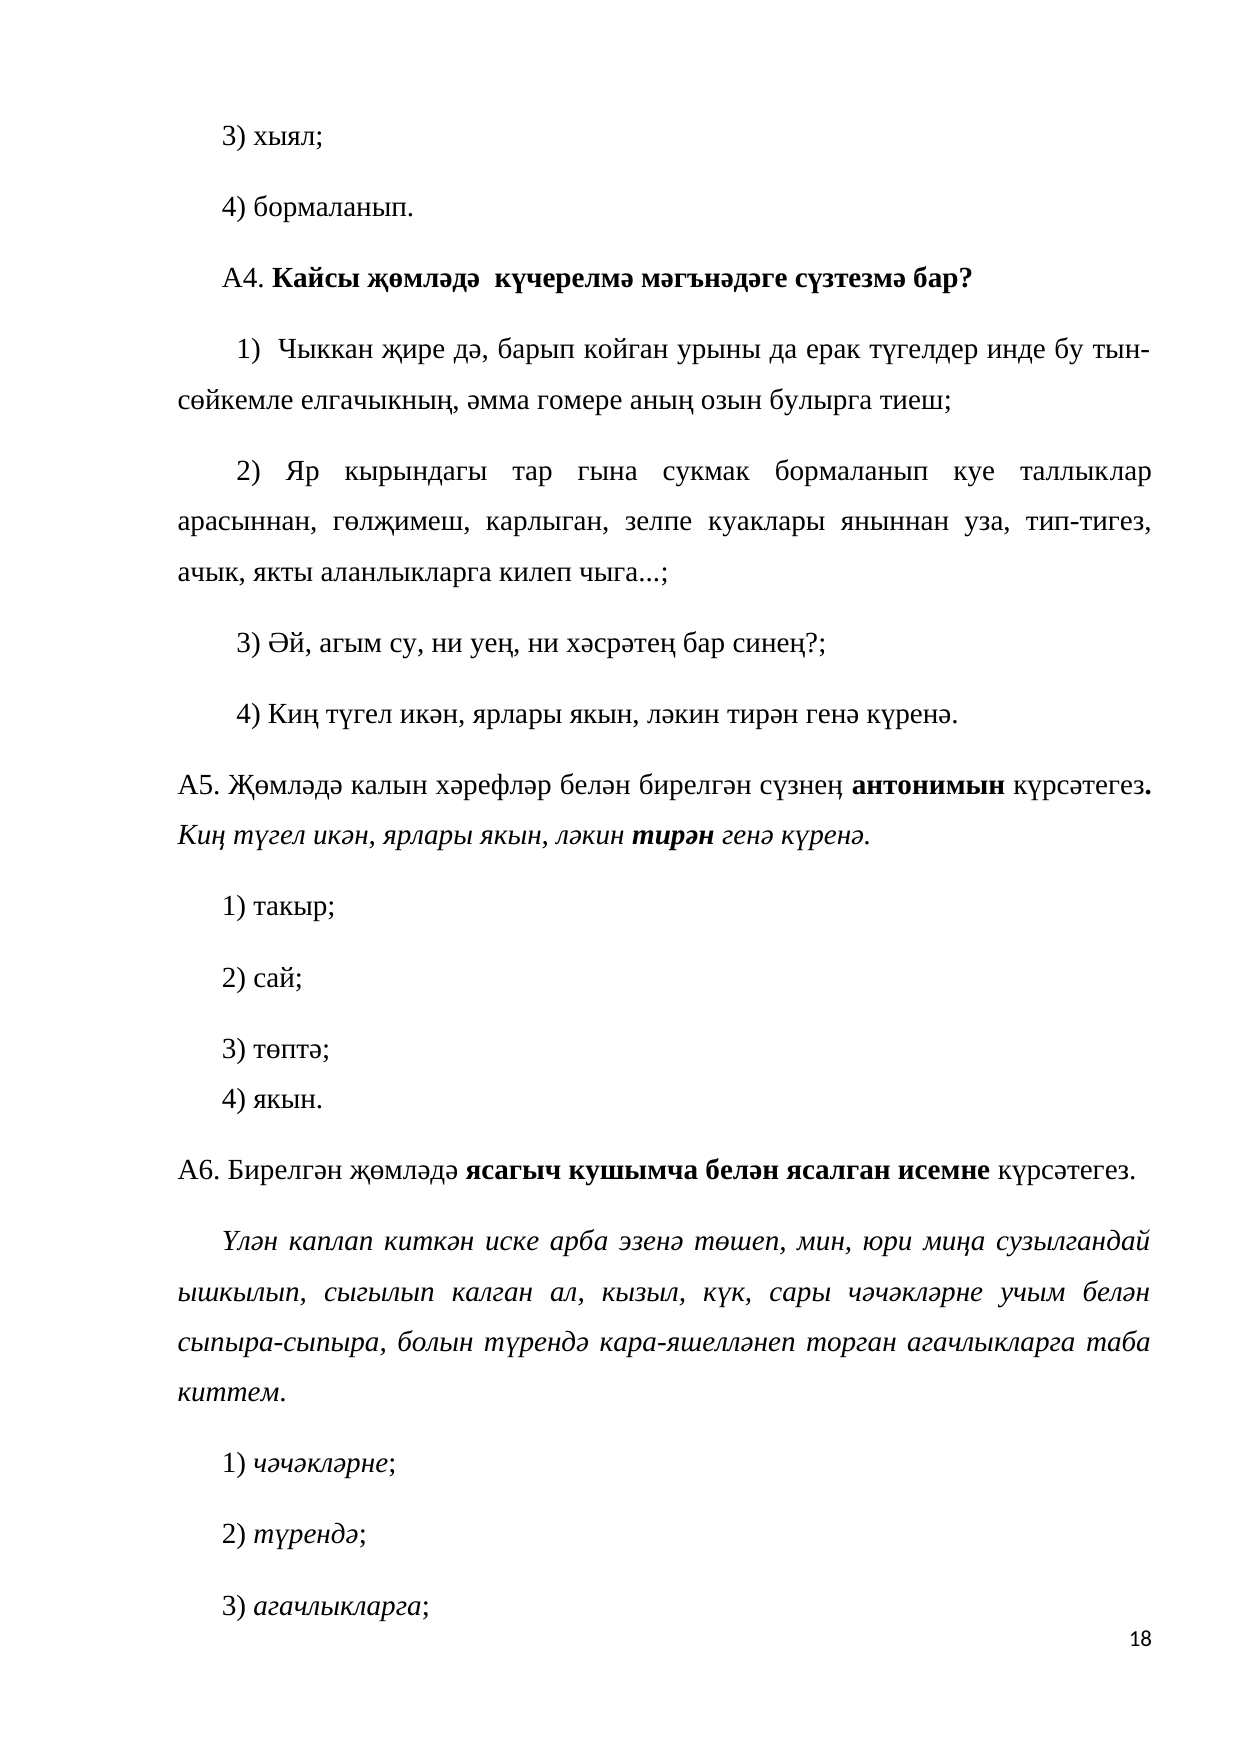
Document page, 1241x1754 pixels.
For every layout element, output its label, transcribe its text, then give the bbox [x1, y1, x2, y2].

text 2) сай; [177, 960, 1152, 993]
text А4. Кайсы җөмләдə күчерелмә мәгънәдәге сүзтезмә бар? [177, 260, 1152, 294]
text 4) Киң түгел икән, ярлары якын, ләкин тирән генә күренә. [177, 696, 1152, 729]
text 1) чәчәкләрне; [177, 1446, 1152, 1479]
text 3) агачлыкларга; [177, 1588, 1152, 1621]
text 2) Яр кырындагы тар гына сукмак бормаланып куе таллыклар арасыннан, гөлҗимеш, карлыган, зелпе куаклары яныннан уза, тип-тигез, ачык, якты аланлыкларга килеп чыга...; [177, 453, 1152, 587]
text 1) такыр; [177, 888, 1152, 922]
text 3) Әй, агым су, ни уең, ни хәсрәтең бар синең?; [177, 625, 1152, 658]
text 3) хыял; [177, 118, 1152, 152]
text Үлән каплап киткән иске арба эзенә төшеп, мин, юри миңа сузылгандай ышкылып, сыгылып калган ал, кызыл, күк, сары чәчәкләрне учым белән сыпыра-сыпыра, болын түрендә кара-яшелләнеп торган агачлыкларга таба киттем. [177, 1223, 1152, 1408]
text 2) түрендә; [177, 1517, 1152, 1550]
text 4) якын. [177, 1081, 1152, 1115]
text 4) бормаланып. [177, 189, 1152, 223]
text 1) Чыккан җире дә, барып койган урыны да ерак түгелдер инде бу тын-сөйкемле елгачыкның, әмма гомере аның озын булырга тиеш; [177, 332, 1152, 415]
text А6. Бирелгән җөмләдә ясагыч кушымча белән ясалган исемне күрсәтегез. [177, 1152, 1152, 1186]
text 3) төптә; [177, 1031, 1150, 1064]
text А5. Җөмләдә калын хәрефләр белән бирелгән сүзнеӊ антонимын күрсәтегез. Киң түгел икән, ярлары якын, ләкин тирән генә күренә. [177, 767, 1152, 851]
